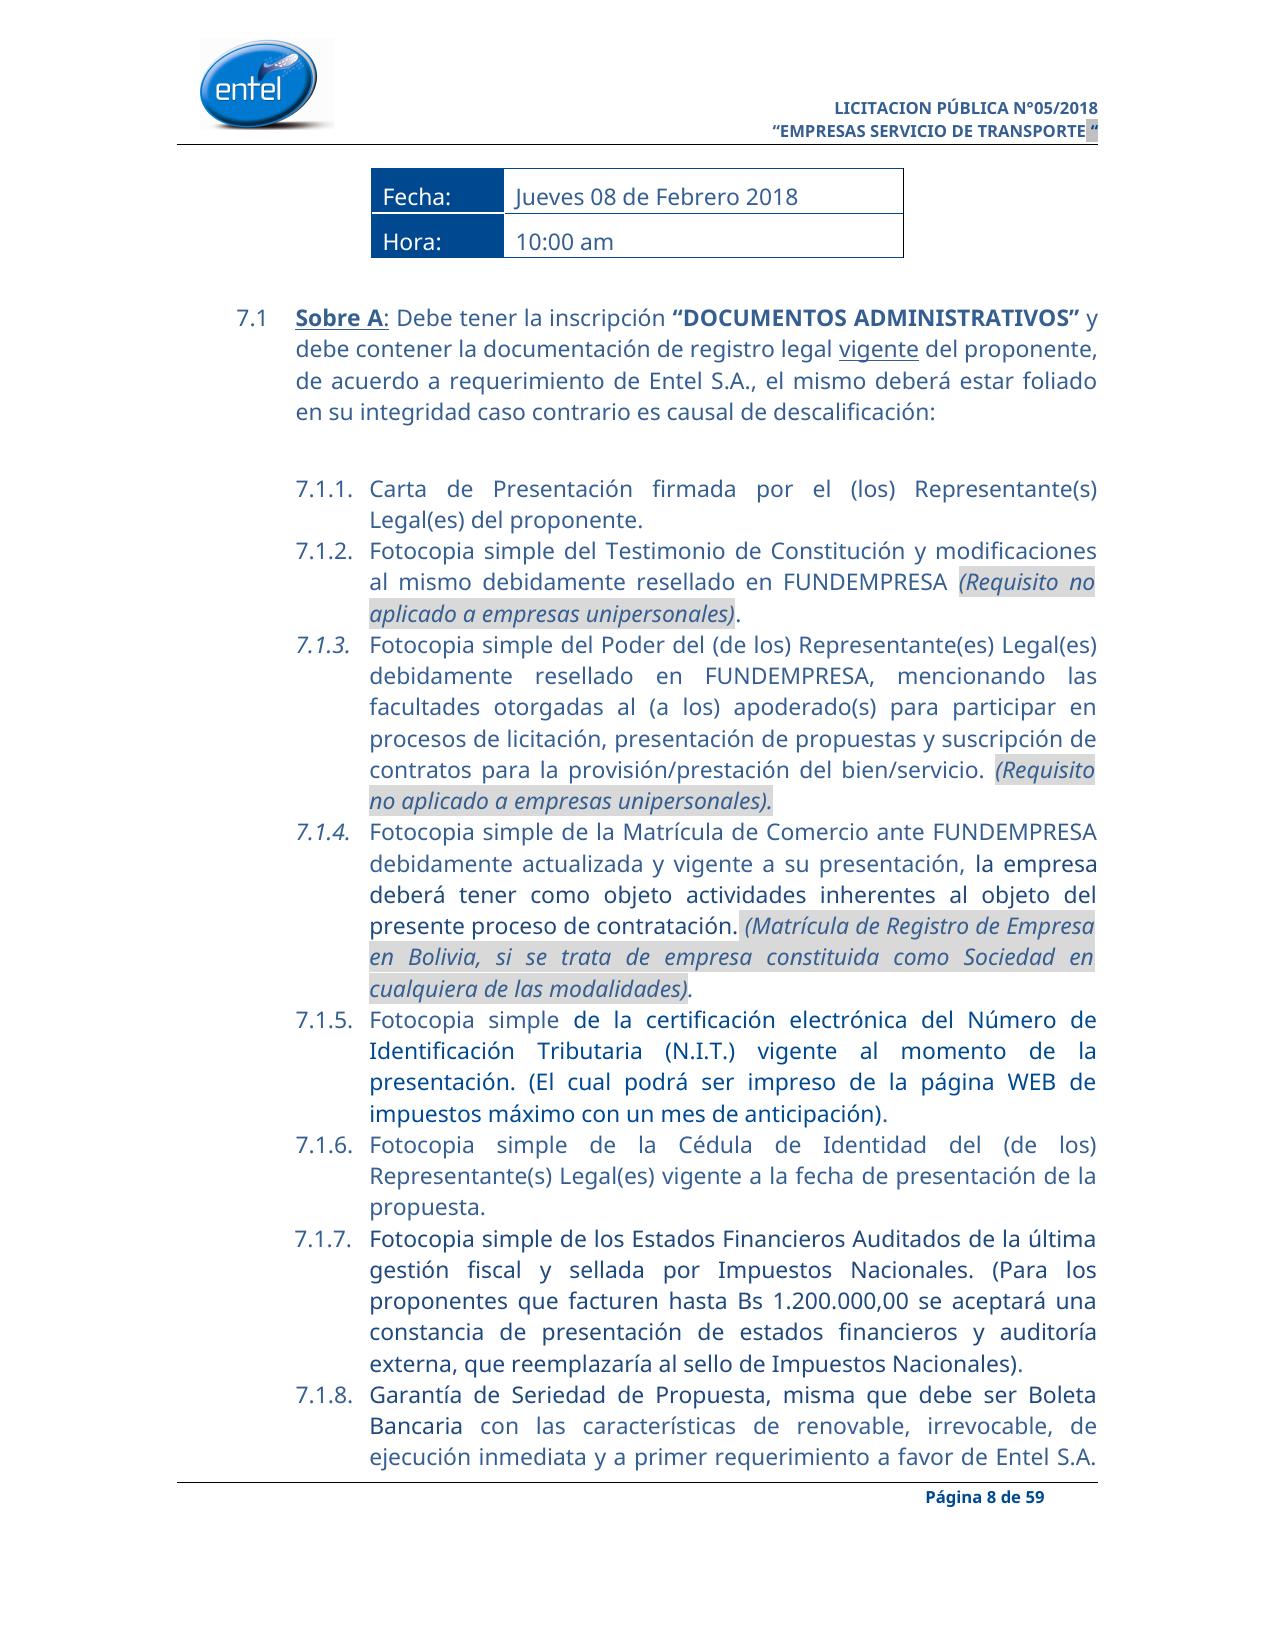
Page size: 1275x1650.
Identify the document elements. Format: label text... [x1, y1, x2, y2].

picture [199, 38, 335, 130]
list Carta de Presentación firmada por el (los) Representante(s) Legal(es) del proponente. [295, 472, 1098, 535]
list Fotocopia simple del Poder del (de los) Representante(es) Legal(es) debidamente resellado en FUNDEMPRESA, mencionando las facultades otorgadas al (a los) apoderado(s) para participar en procesos de licitación, presentación de propuestas y suscripción de contratos para la provisión/prestación del bien/servicio. (Requisito no aplicado a empresas unipersonales). [295, 629, 1098, 816]
list Fotocopia simple del Testimonio de Constitución y modificaciones al mismo debidamente resellado en FUNDEMPRESA (Requisito no aplicado a empresas unipersonales). [295, 535, 1098, 629]
list Fotocopia simple de los Estados Financieros Auditados de la última gestión fiscal y sellada por Impuestos Nacionales. (Para los proponentes que facturen hasta Bs 1.200.000,00 se aceptará una constancia de presentación de estados financieros y auditoría externa, que reemplazaría al sello de Impuestos Nacionales). [294, 1222, 1098, 1379]
list Sobre A: Debe tener la inscripción “DOCUMENTOS ADMINISTRATIVOS” y debe contener la documentación de registro legal vigente del proponente, de acuerdo a requerimiento de Entel S.A., el mismo deberá estar foliado en su integridad caso contrario es causal de descalificación: [236, 302, 1098, 427]
list Fotocopia simple de la Cédula de Identidad del (de los) Representante(s) Legal(es) vigente a la fecha de presentación de la propuesta. [295, 1129, 1098, 1222]
table_cell Hora: [372, 214, 504, 257]
table_cell 10:00 am [505, 214, 903, 257]
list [295, 1379, 1098, 1472]
list Fotocopia simple de la certificación electrónica del Número de Identificación Tributaria (N.I.T.) vigente al momento de la presentación. (El cual podrá ser impreso de la página WEB de impuestos máximo con un mes de anticipación). [295, 1004, 1098, 1129]
table_header Fecha: [372, 169, 504, 212]
list Fotocopia simple de la Matrícula de Comercio ante FUNDEMPRESA debidamente actualizada y vigente a su presentación, la empresa deberá tener como objeto actividades inherentes al objeto del presente proceso de contratación. (Matrícula de Registro de Empresa en Bolivia, si se trata de empresa constituida como Sociedad en cualquiera de las modalidades). [295, 816, 1098, 1004]
table_header Jueves 08 de Febrero 2018 [505, 169, 903, 212]
